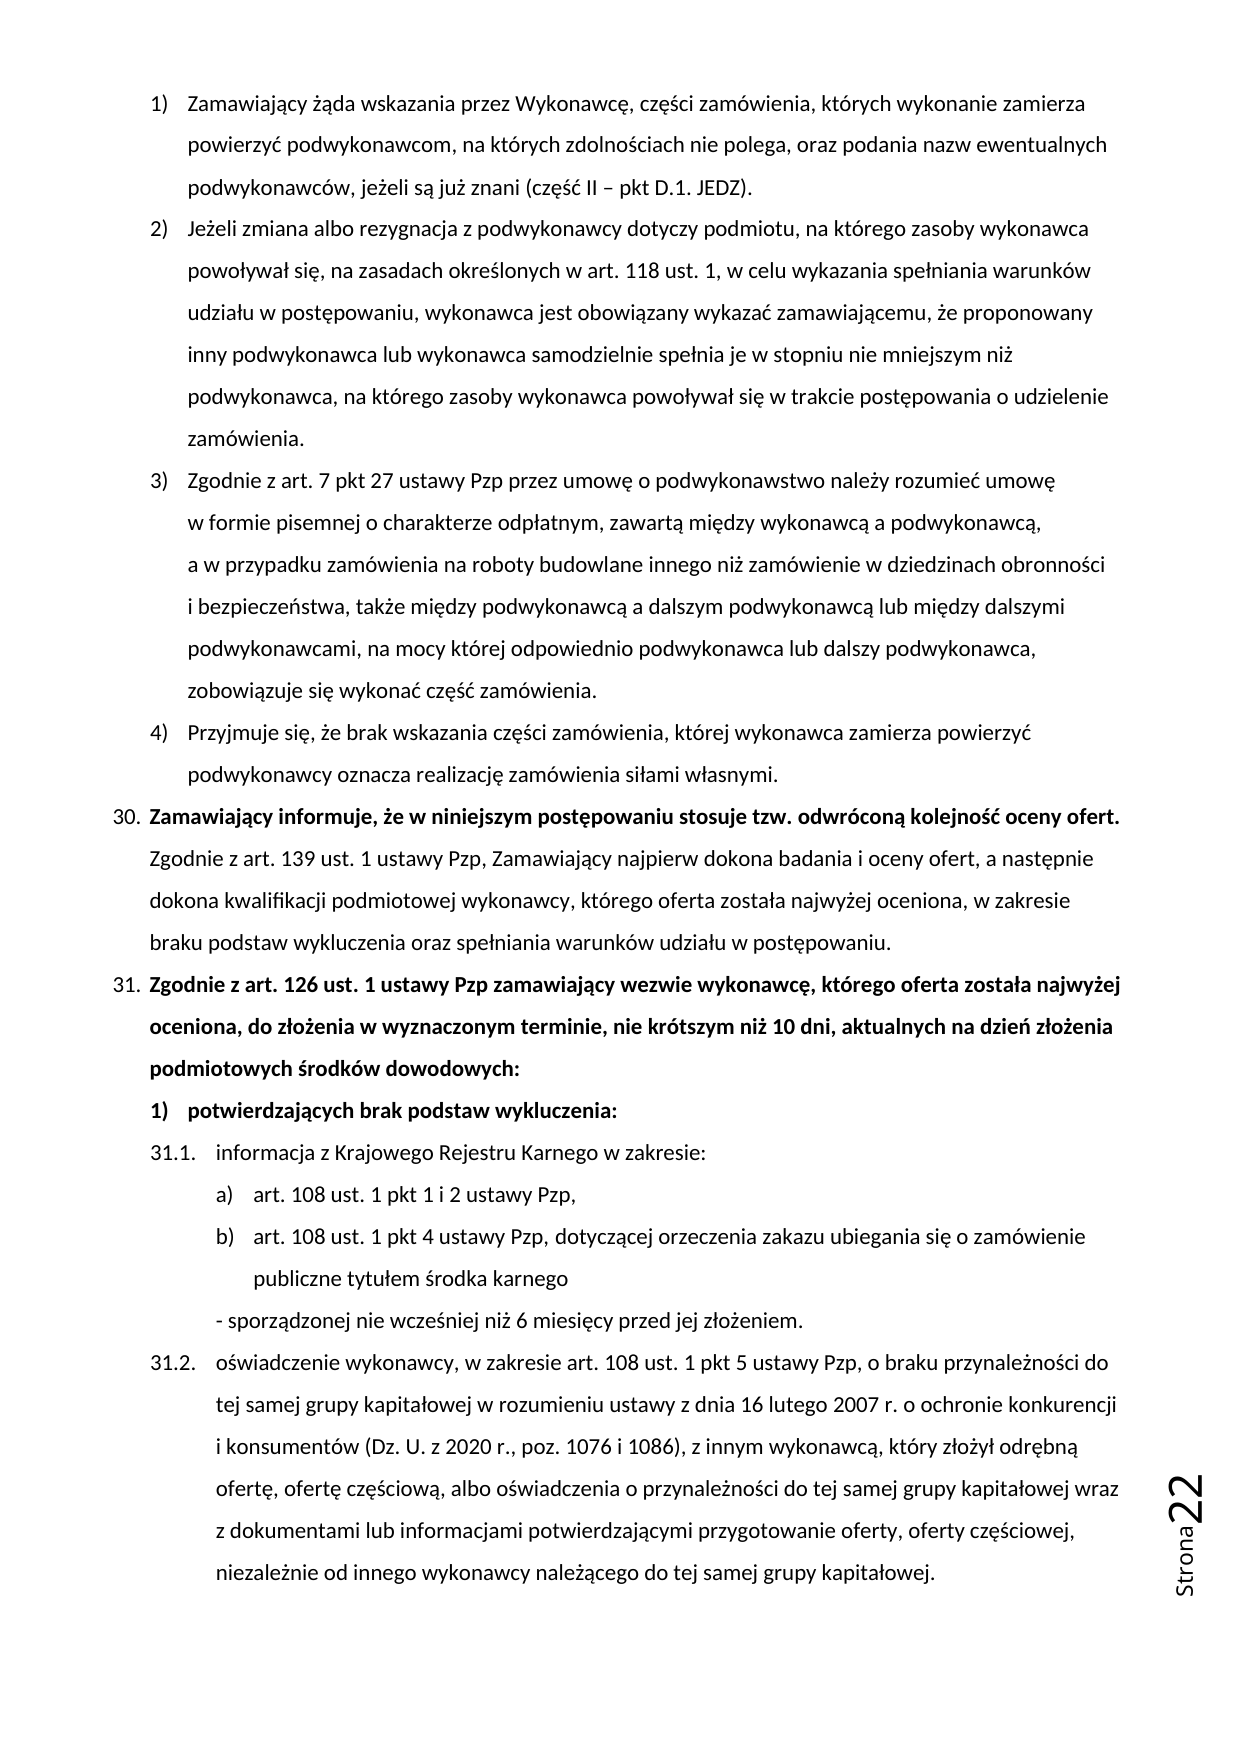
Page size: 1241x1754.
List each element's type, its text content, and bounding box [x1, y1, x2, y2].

list Zamawiający żąda wskazania przez Wykonawcę, części zamówienia, których wykonanie zamierza powierzyć podwykonawcom, na których zdolnościach nie polega, oraz podania nazw ewentualnych podwykonawców, jeżeli są już znani (część II – pkt D.1. JEDZ). [150, 89, 1128, 201]
list art. 108 ust. 1 pkt 1 i 2 ustawy Pzp, [216, 1180, 1128, 1208]
list Jeżeli zmiana albo rezygnacja z podwykonawcy dotyczy podmiotu, na którego zasoby wykonawca powoływał się, na zasadach określonych w art. 118 ust. 1, w celu wykazania spełniania warunków udziału w postępowaniu, wykonawca jest obowiązany wykazać zamawiającemu, że proponowany inny podwykonawca lub wykonawca samodzielnie spełnia je w stopniu nie mniejszym niż podwykonawca, na którego zasoby wykonawca powoływał się w trakcie postępowania o udzielenie zamówienia. [150, 214, 1128, 452]
list Zamawiający informuje, że w niniejszym postępowaniu stosuje tzw. odwróconą kolejność oceny ofert. Zgodnie z art. 139 ust. 1 ustawy Pzp, Zamawiający najpierw dokona badania i oceny ofert, a następnie dokona kwalifikacji podmiotowej wykonawcy, którego oferta została najwyżej oceniona, w zakresie braku podstaw wykluczenia oraz spełniania warunków udziału w postępowaniu. [112, 802, 1128, 956]
list informacja z Krajowego Rejestru Karnego w zakresie: [150, 1138, 1128, 1166]
list Zgodnie z art. 126 ust. 1 ustawy Pzp zamawiający wezwie wykonawcę, którego oferta została najwyżej oceniona, do złożenia w wyznaczonym terminie, nie krótszym niż 10 dni, aktualnych na dzień złożenia podmiotowych środków dowodowych: [112, 970, 1128, 1082]
list art. 108 ust. 1 pkt 4 ustawy Pzp, dotyczącej orzeczenia zakazu ubiegania się o zamówienie publiczne tytułem środka karnego [216, 1222, 1128, 1292]
list Zgodnie z art. 7 pkt 27 ustawy Pzp przez umowę o podwykonawstwo należy rozumieć umowę w formie pisemnej o charakterze odpłatnym, zawartą między wykonawcą a podwykonawcą, a w przypadku zamówienia na roboty budowlane innego niż zamówienie w dziedzinach obronności i bezpieczeństwa, także między podwykonawcą a dalszym podwykonawcą lub między dalszymi podwykonawcami, na mocy której odpowiednio podwykonawca lub dalszy podwykonawca, zobowiązuje się wykonać część zamówienia. [150, 466, 1128, 704]
list oświadczenie wykonawcy, w zakresie art. 108 ust. 1 pkt 5 ustawy Pzp, o braku przynależności do tej samej grupy kapitałowej w rozumieniu ustawy z dnia 16 lutego 2007 r. o ochronie konkurencji i konsumentów (Dz. U. z 2020 r., poz. 1076 i 1086), z innym wykonawcą, który złożył odrębną ofertę, ofertę częściową, albo oświadczenia o przynależności do tej samej grupy kapitałowej wraz z dokumentami lub informacjami potwierdzającymi przygotowanie oferty, oferty częściowej, niezależnie od innego wykonawcy należącego do tej samej grupy kapitałowej. [150, 1348, 1128, 1586]
list potwierdzających brak podstaw wykluczenia: [150, 1096, 1128, 1124]
list Przyjmuje się, że brak wskazania części zamówienia, której wykonawca zamierza powierzyć podwykonawcy oznacza realizację zamówienia siłami własnymi. [150, 718, 1128, 788]
text - sporządzonej nie wcześniej niż 6 miesięcy przed jej złożeniem. [178, 1306, 1128, 1334]
